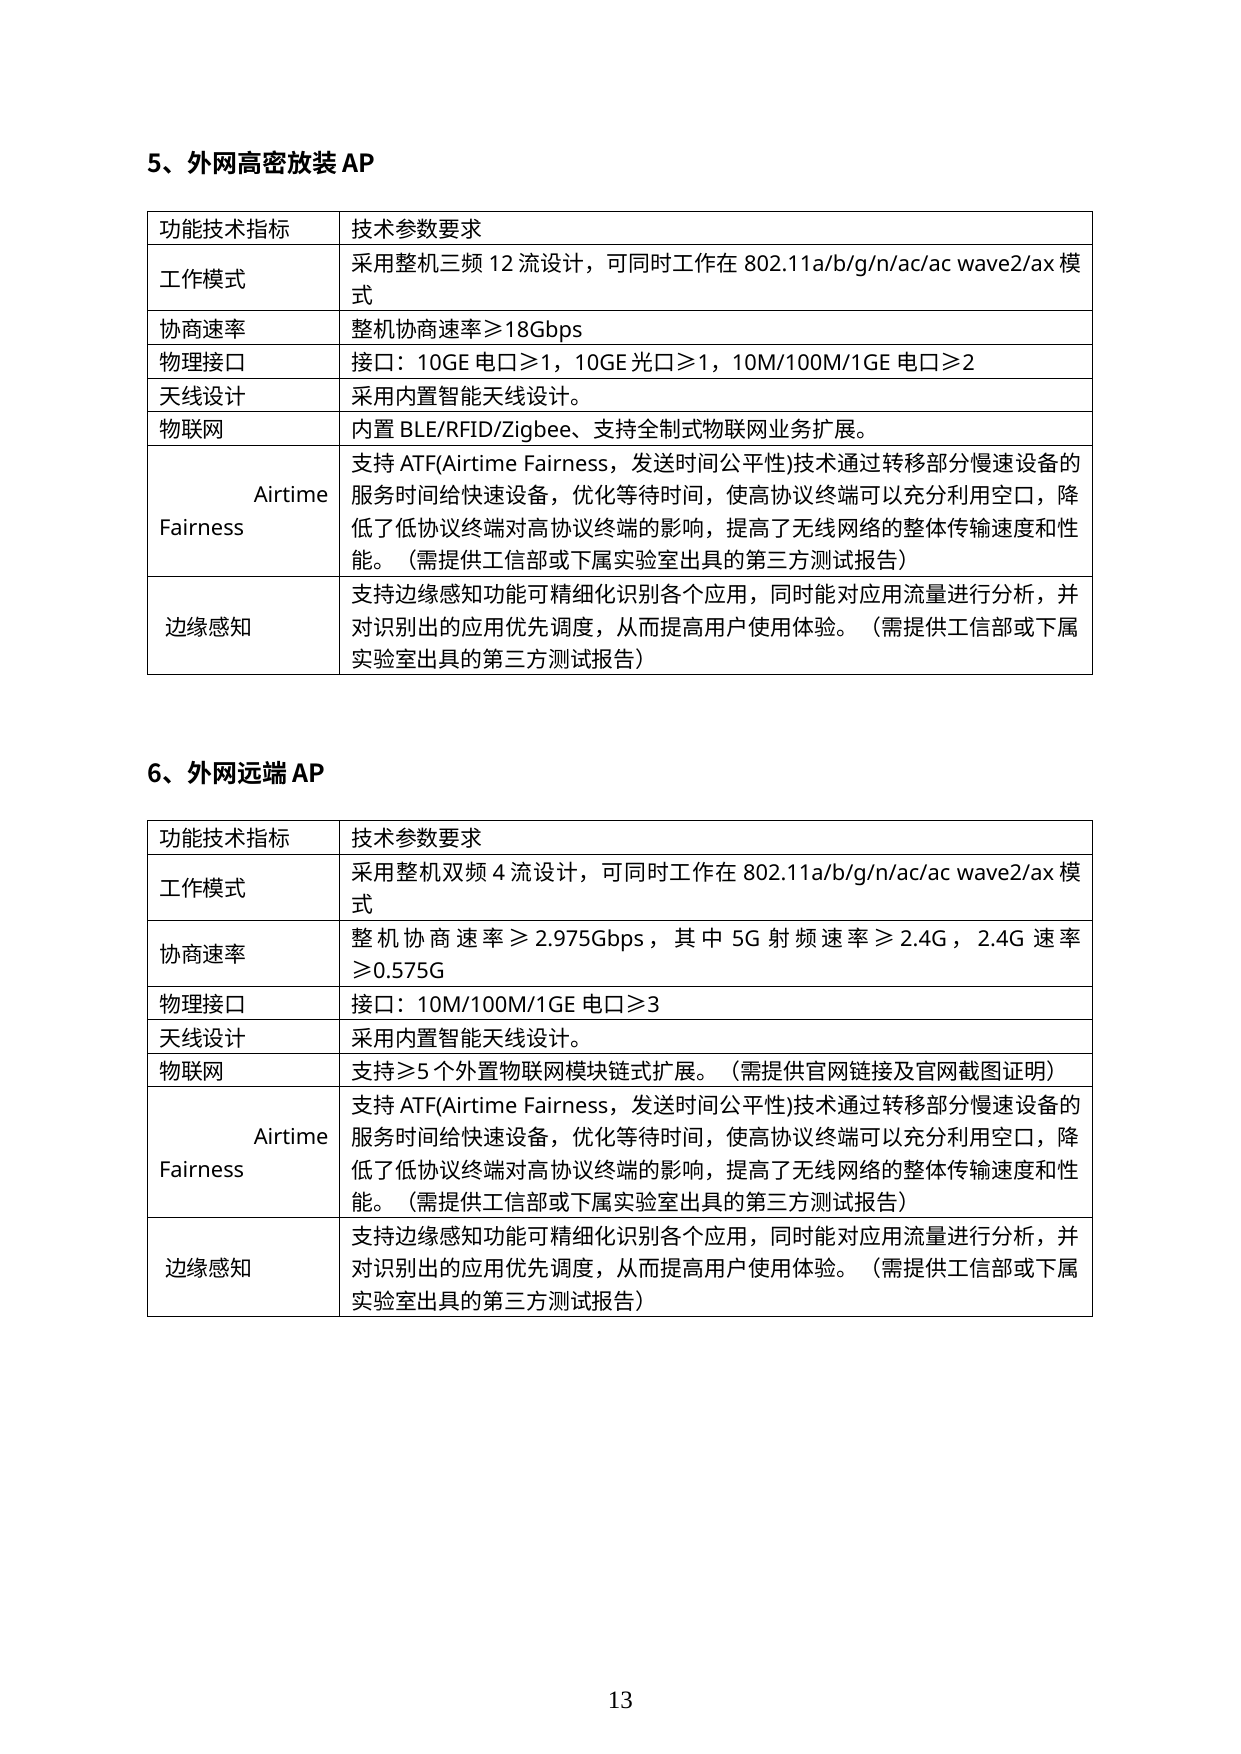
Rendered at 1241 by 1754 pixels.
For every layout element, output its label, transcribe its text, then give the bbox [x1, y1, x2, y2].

table_cell 整机协商速率≥18Gbps [340, 311, 1092, 344]
table_header 技术参数要求 [340, 821, 1092, 853]
table_cell 物联网 [148, 412, 339, 444]
table_cell 采用内置智能天线设计。 [340, 379, 1092, 411]
table_cell 物理接口 [148, 345, 339, 377]
table_cell 工作模式 [148, 855, 339, 919]
table_cell 物联网 [148, 1054, 339, 1086]
table_cell 内置BLE/RFID/Zigbee、支持全制式物联网业务扩展。 [340, 412, 1092, 444]
table_cell 边缘感知 [148, 577, 339, 674]
table_cell 协商速率 [148, 921, 339, 986]
table_cell 天线设计 [148, 379, 339, 411]
table_cell 协商速率 [148, 311, 339, 344]
table_cell 整机协商速率≥2.975Gbps，其中5G射频速率≥2.4G，2.4G速率≥0.575G [340, 921, 1092, 986]
table_cell 支持≥5个外置物联网模块链式扩展。（需提供官网链接及官网截图证明） [340, 1054, 1092, 1086]
text 6、外网远端AP [148, 739, 1092, 804]
table_cell 工作模式 [148, 245, 339, 310]
table_cell 天线设计 [148, 1020, 339, 1053]
table_cell 物理接口 [148, 987, 339, 1019]
table_header 技术参数要求 [340, 212, 1092, 244]
table_cell 采用内置智能天线设计。 [340, 1020, 1092, 1053]
table_cell Airtime Fairness [148, 1087, 339, 1217]
table_cell 支持ATF(Airtime Fairness，发送时间公平性)技术通过转移部分慢速设备的服务时间给快速设备，优化等待时间，使高协议终端可以充分利用空口，降低了低协议终端对高协议终端的影响，提高了无线网络的整体传输速度和性能。（需提供工信部或下属实验室出具的第三方测试报告） [340, 446, 1092, 576]
table_header 功能技术指标 [148, 821, 339, 853]
table_cell 支持边缘感知功能可精细化识别各个应用，同时能对应用流量进行分析，并对识别出的应用优先调度，从而提高用户使用体验。（需提供工信部或下属实验室出具的第三方测试报告） [340, 577, 1092, 674]
table_header 功能技术指标 [148, 212, 339, 244]
table_cell 接口：10GE电口≥1，10GE光口≥1，10M/100M/1GE 电口≥2 [340, 345, 1092, 377]
table_cell 采用整机双频4流设计，可同时工作在802.11a/b/g/n/ac/ac wave2/ax模式 [340, 855, 1092, 919]
table_cell Airtime Fairness [148, 446, 339, 576]
table_cell 接口：10M/100M/1GE 电口≥3 [340, 987, 1092, 1019]
text 5、外网高密放装AP [148, 129, 1092, 194]
table_cell 采用整机三频12流设计，可同时工作在802.11a/b/g/n/ac/ac wave2/ax模式 [340, 245, 1092, 310]
table_cell 边缘感知 [148, 1218, 339, 1316]
table_cell 支持边缘感知功能可精细化识别各个应用，同时能对应用流量进行分析，并对识别出的应用优先调度，从而提高用户使用体验。（需提供工信部或下属实验室出具的第三方测试报告） [340, 1218, 1092, 1316]
table_cell 支持ATF(Airtime Fairness，发送时间公平性)技术通过转移部分慢速设备的服务时间给快速设备，优化等待时间，使高协议终端可以充分利用空口，降低了低协议终端对高协议终端的影响，提高了无线网络的整体传输速度和性能。（需提供工信部或下属实验室出具的第三方测试报告） [340, 1087, 1092, 1217]
